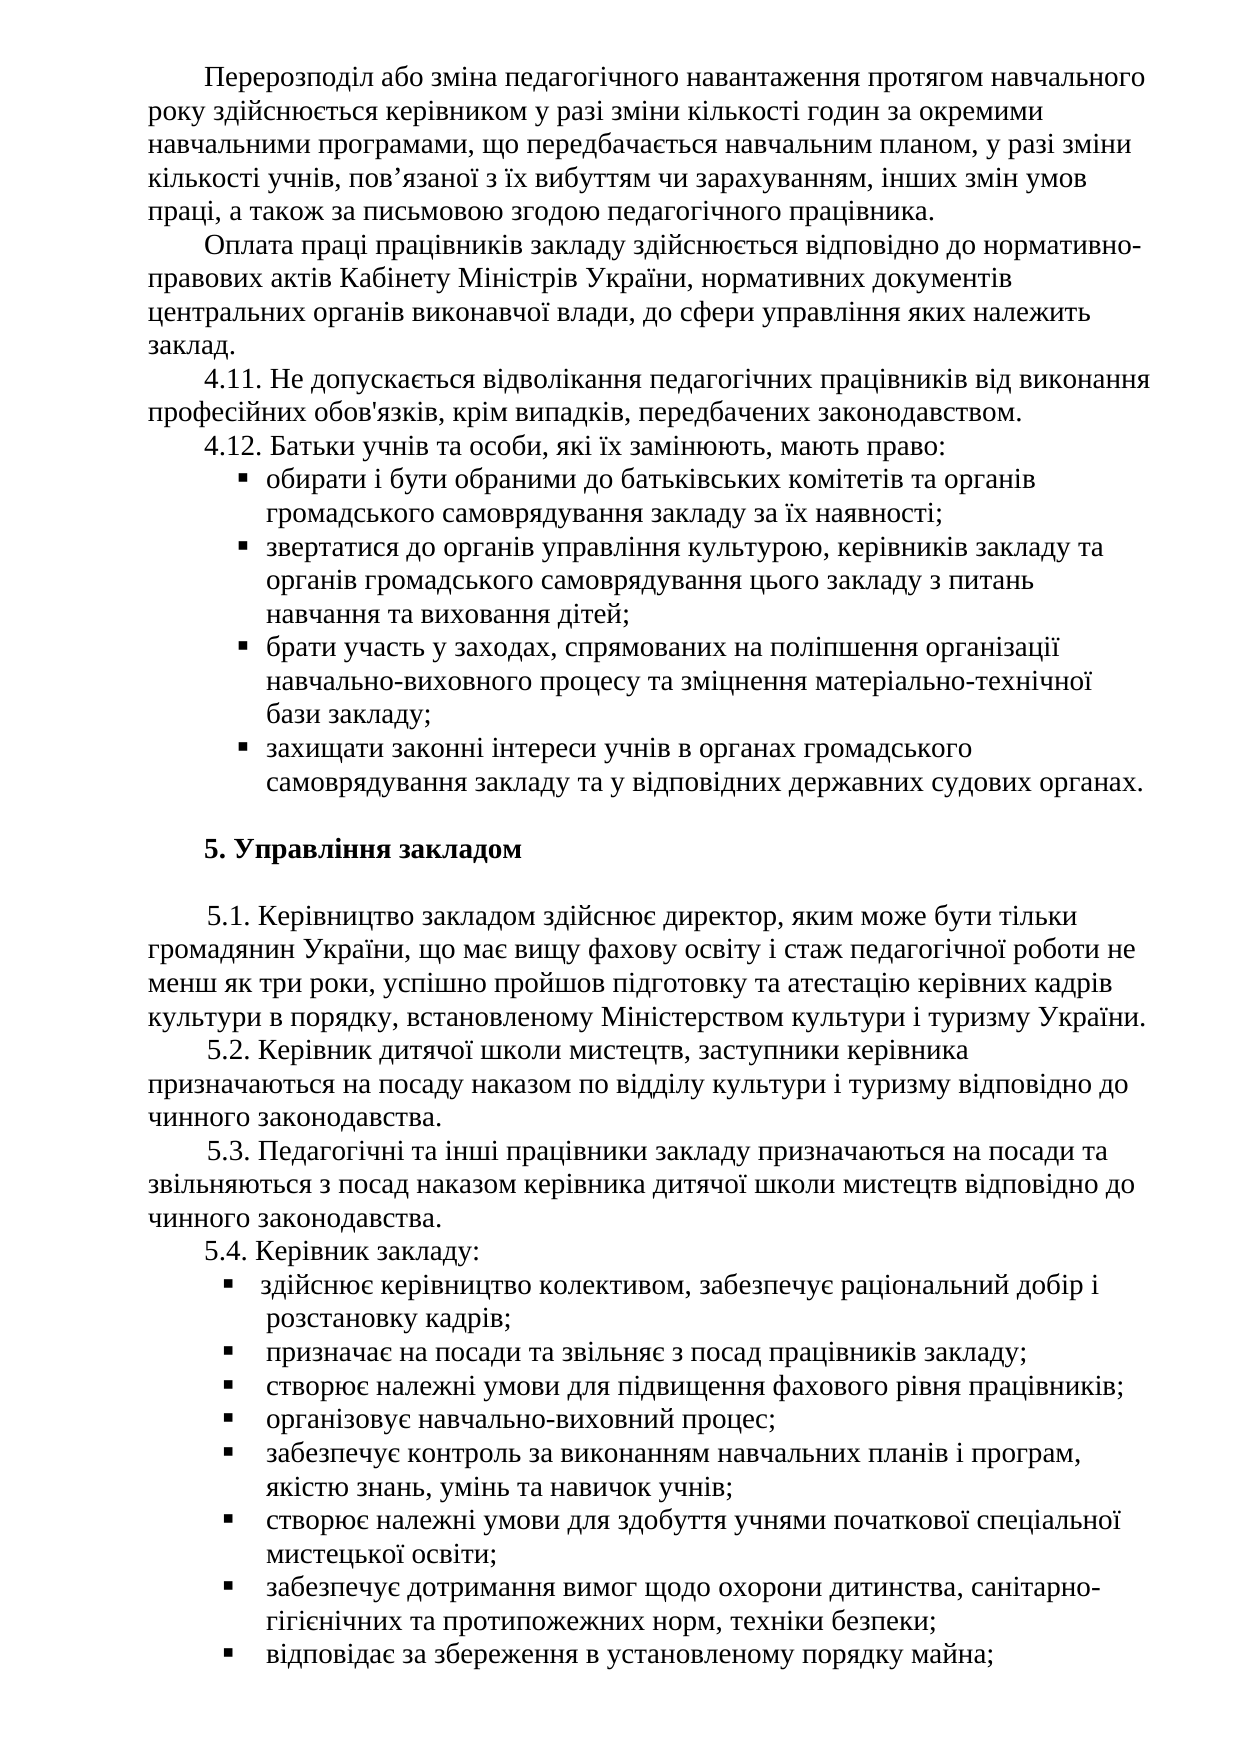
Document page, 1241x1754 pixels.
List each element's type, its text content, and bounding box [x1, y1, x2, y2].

text 5.2. Керівник дитячої школи мистецтв, заступники керівника призначаються на посаду наказом по відділу культури і туризму відповідно до чинного законодавства. [148, 1032, 1152, 1133]
list забезпечує контроль за виконанням навчальних планів і програм, якістю знань, умінь та навичок учнів; [221, 1435, 1152, 1502]
text Перерозподіл або зміна педагогічного навантаження протягом навчального року здійснюється керівником у разі зміни кількості годин за окремими навчальними програмами, що передбачається навчальним планом, у разі зміни кількості учнів, пов’язаної з їх вибуттям чи зарахуванням, інших змін умов праці, а також за письмовою згодою педагогічного працівника. [148, 59, 1152, 227]
list брати участь у заходах, спрямованих на поліпшення організації навчально-виховного процесу та зміцнення матеріально-технічної бази закладу; [236, 629, 1152, 730]
text 5.3. Педагогічні та інші працівники закладу призначаються на посади та звільняються з посад наказом керівника дитячої школи мистецтв відповідно до чинного законодавства. [148, 1133, 1152, 1233]
text Оплата праці працівників закладу здійснюється відповідно до нормативно-правових актів Кабінету Міністрів України, нормативних документів центральних органів виконавчої влади, до сфери управління яких належить заклад. [148, 227, 1152, 361]
list відповідає за збереження в установленому порядку майна; [221, 1637, 1152, 1670]
text 5. Управління закладом [148, 831, 1152, 864]
list звертатися до органів управління культурою, керівників закладу та органів громадського самоврядування цього закладу з питань навчання та виховання дітей; [236, 529, 1152, 629]
list захищати законні інтереси учнів в органах громадського самоврядування закладу та у відповідних державних судових органах. [236, 730, 1152, 797]
list призначає на посади та звільняє з посад працівників закладу; [221, 1334, 1152, 1368]
list забезпечує дотримання вимог щодо охорони дитинства, санітарно-гігієнічних та протипожежних норм, техніки безпеки; [221, 1569, 1152, 1637]
text 5.4. Керівник закладу: [148, 1233, 1152, 1267]
list здійснює керівництво колективом, забезпечує раціональний добір і розстановку кадрів; [221, 1267, 1152, 1334]
text 5.1. Керівництво закладом здійснює директор, яким може бути тільки громадянин України, що має вищу фахову освіту і стаж педагогічної роботи не менш як три роки, успішно пройшов підготовку та атестацію керівних кадрів культури в порядку, встановленому Міністерством культури і туризму України. [148, 898, 1152, 1032]
list обирати і бути обраними до батьківських комітетів та органів громадського самоврядування закладу за їх наявності; [236, 462, 1152, 529]
list організовує навчально-виховний процес; [221, 1401, 1152, 1435]
text 4.11. Не допускається відволікання педагогічних працівників від виконання професійних обов'язків, крім випадків, передбачених законодавством. [148, 361, 1152, 428]
list створює належні умови для здобуття учнями початкової спеціальної мистецької освіти; [221, 1502, 1152, 1569]
list створює належні умови для підвищення фахового рівня працівників; [221, 1368, 1152, 1401]
text 4.12. Батьки учнів та особи, які їх замінюють, мають право: [148, 428, 1152, 462]
